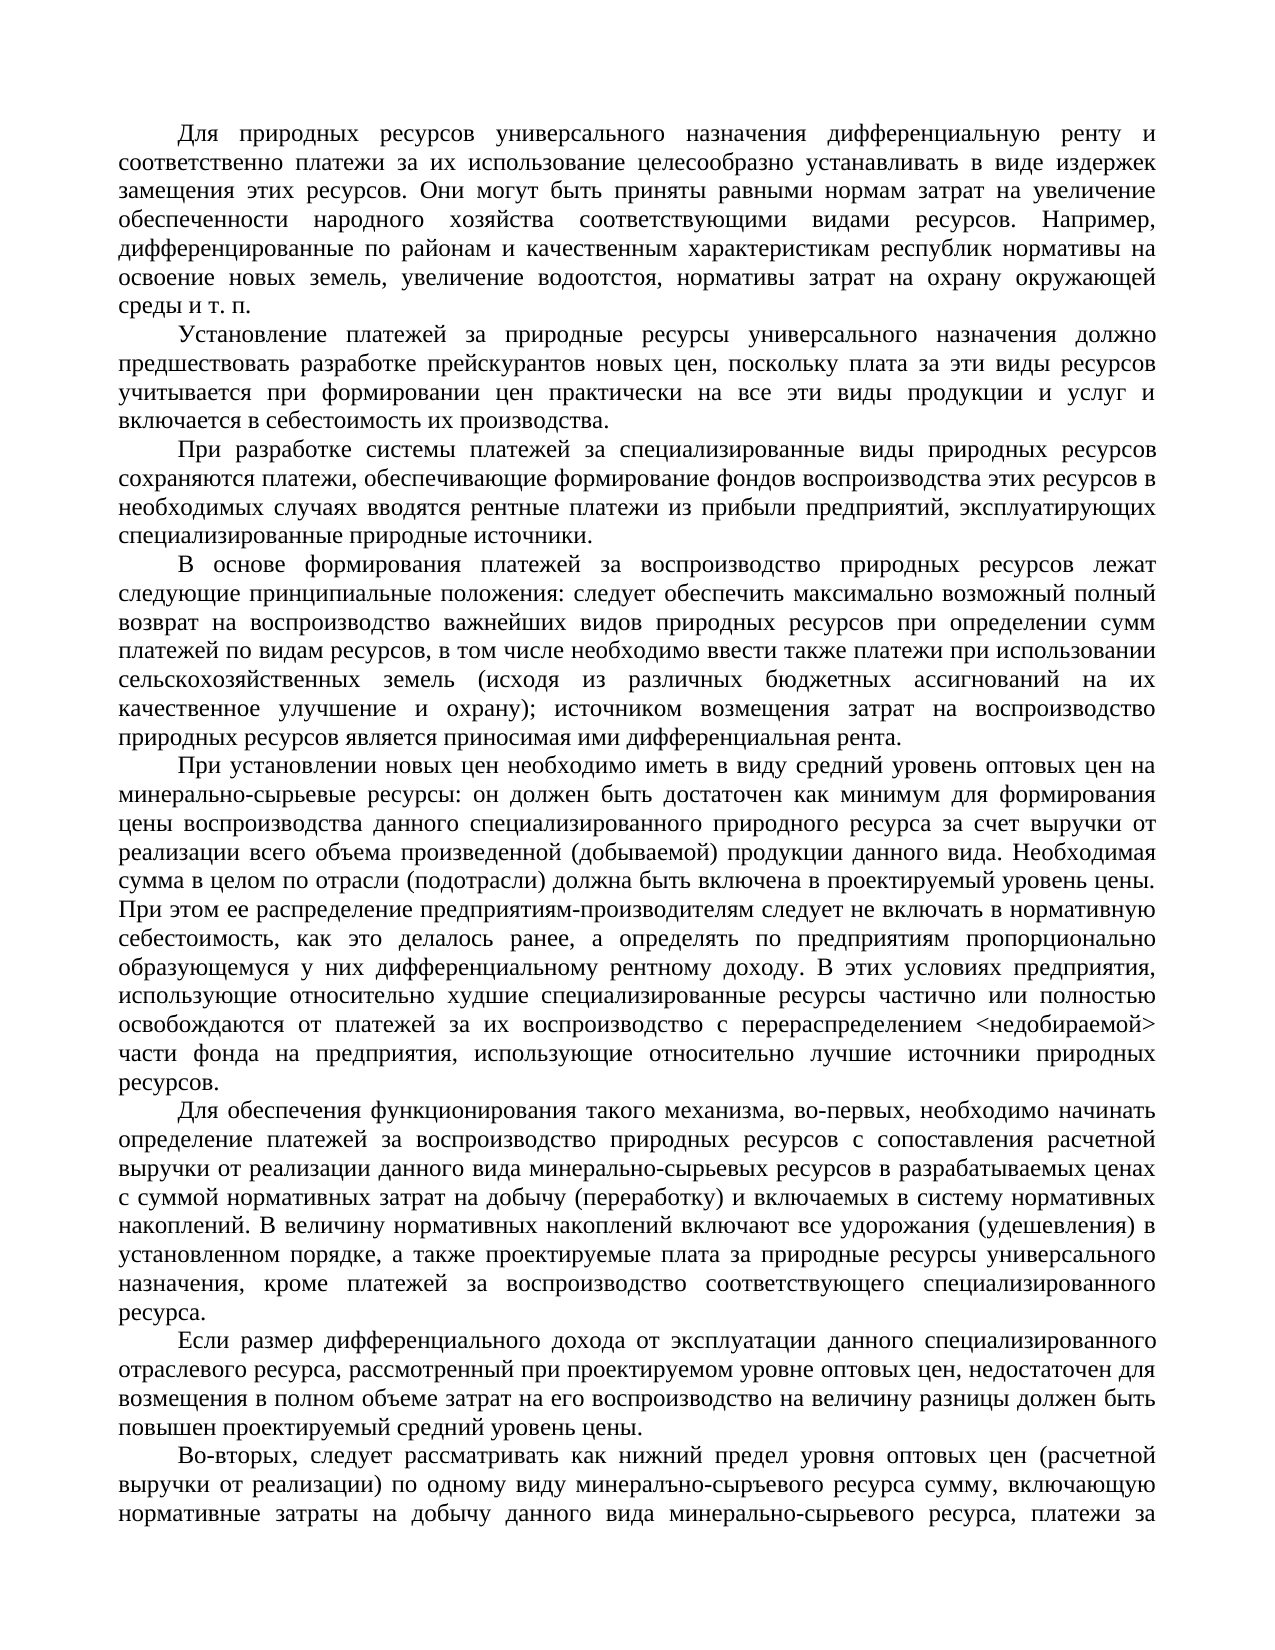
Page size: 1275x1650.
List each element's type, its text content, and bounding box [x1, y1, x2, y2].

text При разработке системы платежей за специализированные виды природных ресурсов сохраняются платежи, обеспечивающие формирование фондов воспроизводства этих ресурсов в необходимых случаях вводятся рентные платежи из прибыли предприятий, эксплуатирующих специализированные природные источники. [118, 434, 1157, 549]
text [118, 1441, 1157, 1527]
text В основе формирования платежей за воспроизводство природных ресурсов лежат следующие принципиальные положения: следует обеспечить максимально возможный полный возврат на воспроизводство важнейших видов природных ресурсов при определении сумм платежей по видам ресурсов, в том числе необходимо ввести также платежи при использовании сельскохозяйственных земель (исходя из различных бюджетных ассигнований на их качественное улучшение и охрану); источником возмещения затрат на воспроизводство природных ресурсов является приносимая ими дифференциальная рента. [118, 549, 1157, 751]
text При установлении новых цен необходимо иметь в виду средний уровень оптовых цен на минерально-сырьевые ресурсы: он должен быть достаточен как минимум для формирования цены воспроизводства данного специализированного природного ресурса за счет выручки от реализации всего объема произведенной (добываемой) продукции данного вида. Необходимая сумма в целом по отрасли (подотрасли) должна быть включена в проектируемый уровень цены. При этом ее распределение предприятиям-производителям следует не включать в нормативную себестоимость, как это делалось ранее, а определять по предприятиям пропорционально образующемуся у них дифференциальному рентному доходу. В этих условиях предприятия, использующие относительно худшие специализированные ресурсы частично или полностью освобождаются от платежей за их воспроизводство с перераспределением <недобираемой> части фонда на предприятия, использующие относительно лучшие источники природных ресурсов. [118, 751, 1157, 1096]
text Для природных ресурсов универсального назначения дифференциальную ренту и соответственно платежи за их использование целесообразно устанавливать в виде издержек замещения этих ресурсов. Они могут быть приняты равными нормам затрат на увеличение обеспеченности народного хозяйства соответствующими видами ресурсов. Например, дифференцированные по районам и качественным характеристикам республик нормативы на освоение новых земель, увеличение водоотстоя, нормативы затрат на охрану окружающей среды и т. п. [118, 118, 1157, 319]
text Если размер дифференциального дохода от эксплуатации данного специализированного отраслевого ресурса, рассмотренный при проектируемом уровне оптовых цен, недостаточен для возмещения в полном объеме затрат на его воспроизводство на величину разницы должен быть повышен проектируемый средний уровень цены. [118, 1326, 1157, 1441]
text Установление платежей за природные ресурсы универсального назначения должно предшествовать разработке прейскурантов новых цен, поскольку плата за эти виды ресурсов учитывается при формировании цен практически на все эти виды продукции и услуг и включается в себестоимость их производства. [118, 319, 1157, 434]
text Для обеспечения функционирования такого механизма, во-первых, необходимо начинать определение платежей за воспроизводство природных ресурсов с сопоставления расчетной выручки от реализации данного вида минерально-сырьевых ресурсов в разрабатываемых ценах с суммой нормативных затрат на добычу (переработку) и включаемых в систему нормативных накоплений. В величину нормативных накоплений включают все удорожания (удешевления) в установленном порядке, а также проектируемые плата за природные ресурсы универсального назначения, кроме платежей за воспроизводство соответствующего специализированного ресурса. [118, 1096, 1157, 1326]
